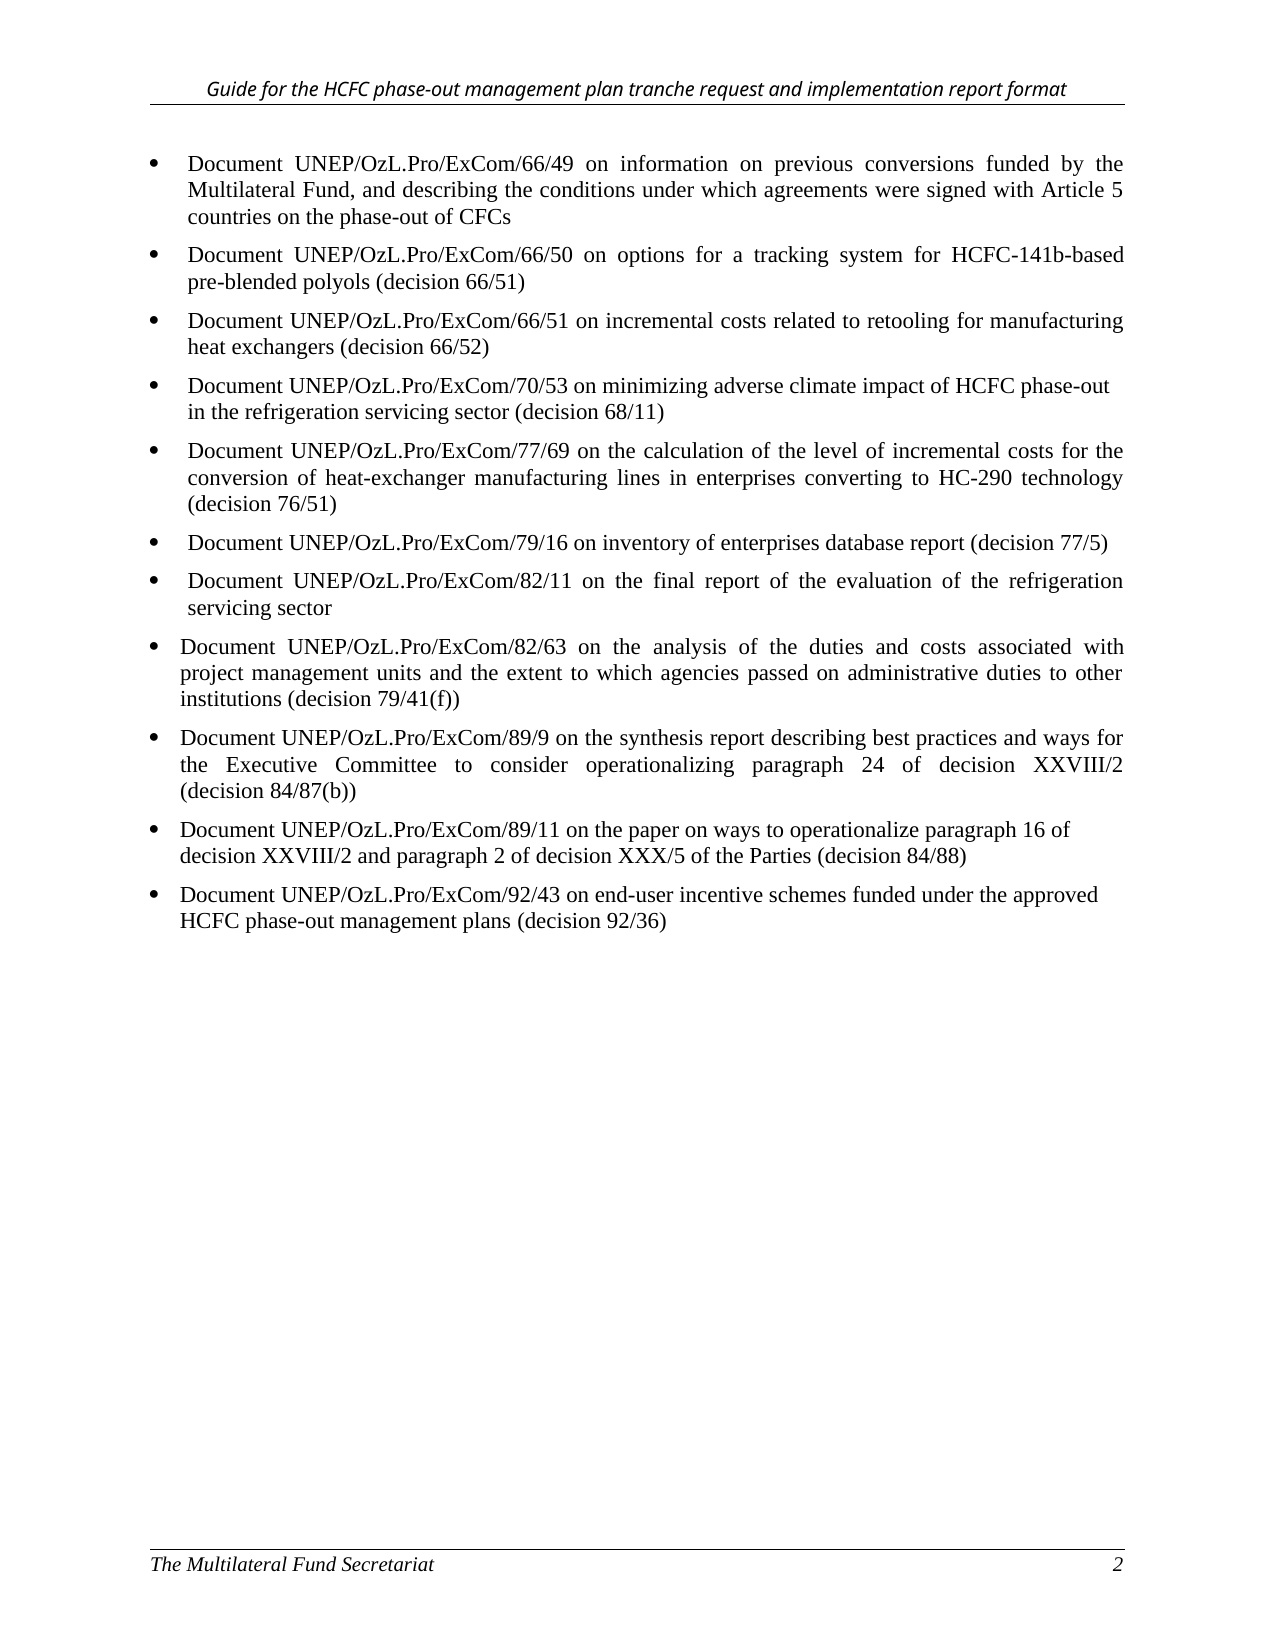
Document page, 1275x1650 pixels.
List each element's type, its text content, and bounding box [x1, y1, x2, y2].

list Document UNEP/OzL.Pro/ExCom/89/9 on the synthesis report describing best practices and ways for the Executive Committee to consider operationalizing paragraph 24 of decision XXVIII/2 (decision 84/87(b)) [150, 724, 1125, 803]
list Document UNEP/OzL.Pro/ExCom/92/43 on end-user incentive schemes funded under the approved HCFC phase-out management plans (decision 92/36) [150, 881, 1125, 934]
list Document UNEP/OzL.Pro/ExCom/82/11 on the final report of the evaluation of the refrigeration servicing sector [150, 568, 1125, 620]
list Document UNEP/OzL.Pro/ExCom/77/69 on the calculation of the level of incremental costs for the conversion of heat-exchanger manufacturing lines in enterprises converting to HC-290 technology (decision 76/51) [150, 437, 1125, 516]
list Document UNEP/OzL.Pro/ExCom/79/16 on inventory of enterprises database report (decision 77/5) [150, 529, 1125, 555]
list Document UNEP/OzL.Pro/ExCom/66/51 on incremental costs related to retooling for manufacturing heat exchangers (decision 66/52) [150, 307, 1125, 359]
list Document UNEP/OzL.Pro/ExCom/82/63 on the analysis of the duties and costs associated with project management units and the extent to which agencies passed on administrative duties to other institutions (decision 79/41(f)) [150, 633, 1125, 712]
list Document UNEP/OzL.Pro/ExCom/89/11 on the paper on ways to operationalize paragraph 16 of decision XXVIII/2 and paragraph 2 of decision XXX/5 of the Parties (decision 84/88) [150, 816, 1125, 869]
list Document UNEP/OzL.Pro/ExCom/70/53 on minimizing adverse climate impact of HCFC phase-out in the refrigeration servicing sector (decision 68/11) [150, 372, 1125, 425]
list Document UNEP/OzL.Pro/ExCom/66/49 on information on previous conversions funded by the Multilateral Fund, and describing the conditions under which agreements were signed with Article 5 countries on the phase-out of CFCs [150, 150, 1125, 229]
list Document UNEP/OzL.Pro/ExCom/66/50 on options for a tracking system for HCFC-141b-based pre-blended polyols (decision 66/51) [150, 242, 1125, 294]
